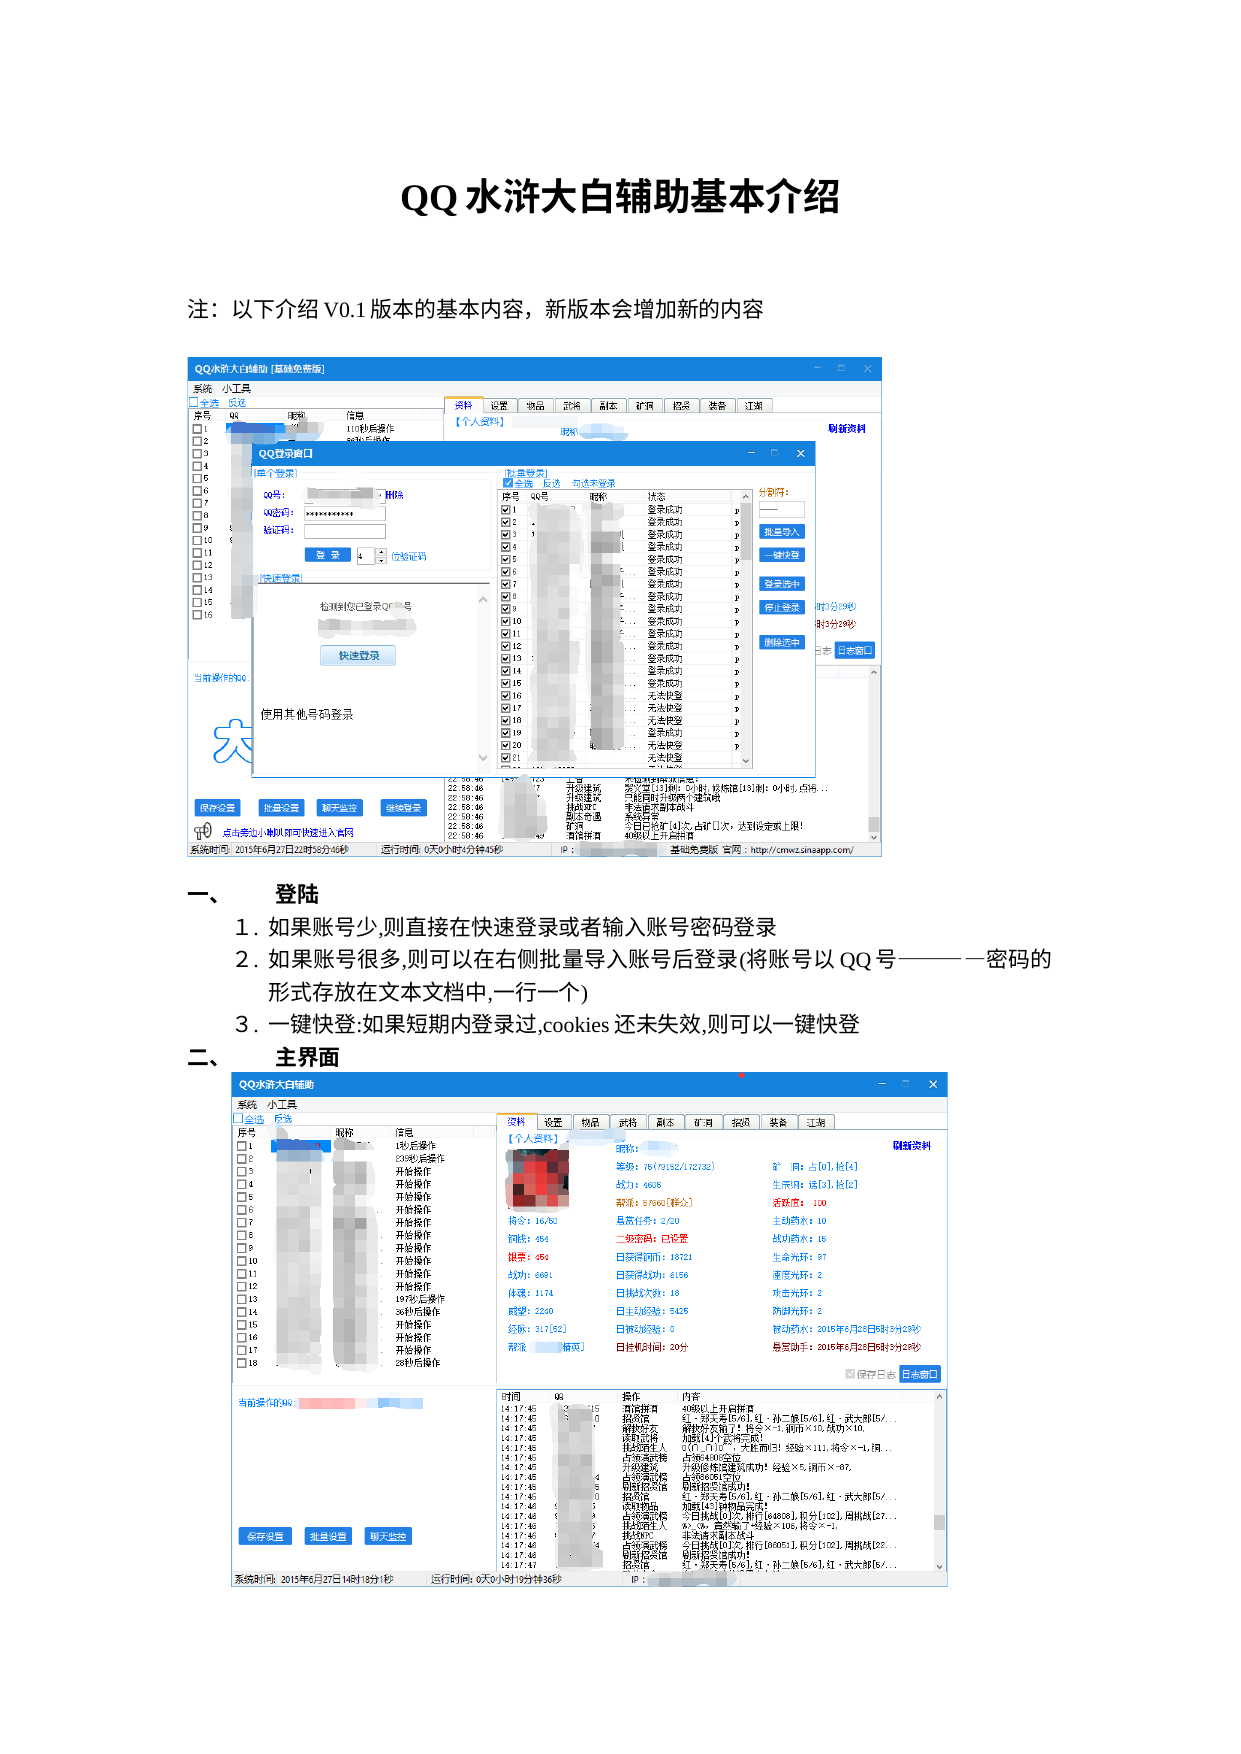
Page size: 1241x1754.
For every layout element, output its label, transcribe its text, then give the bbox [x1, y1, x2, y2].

list 如果账号少,则直接在快速登录或者输入账号密码登录 [231, 909, 1053, 942]
list 如果账号很多,则可以在右侧批量导入账号后登录(将账号以QQ号――――密码的形式存放在文本文档中,一行一个) [231, 942, 1053, 1007]
list 一键快登:如果短期内登录过,cookies还未失效,则可以一键快登 [231, 1007, 1053, 1039]
text QQ水浒大白辅助基本介绍 [187, 162, 1053, 227]
list 主界面 [187, 1039, 1053, 1072]
list 登陆 [187, 877, 1053, 909]
text 注：以下介绍V0.1版本的基本内容，新版本会增加新的内容 [187, 292, 1053, 324]
picture [231, 1072, 948, 1587]
picture [187, 357, 882, 857]
